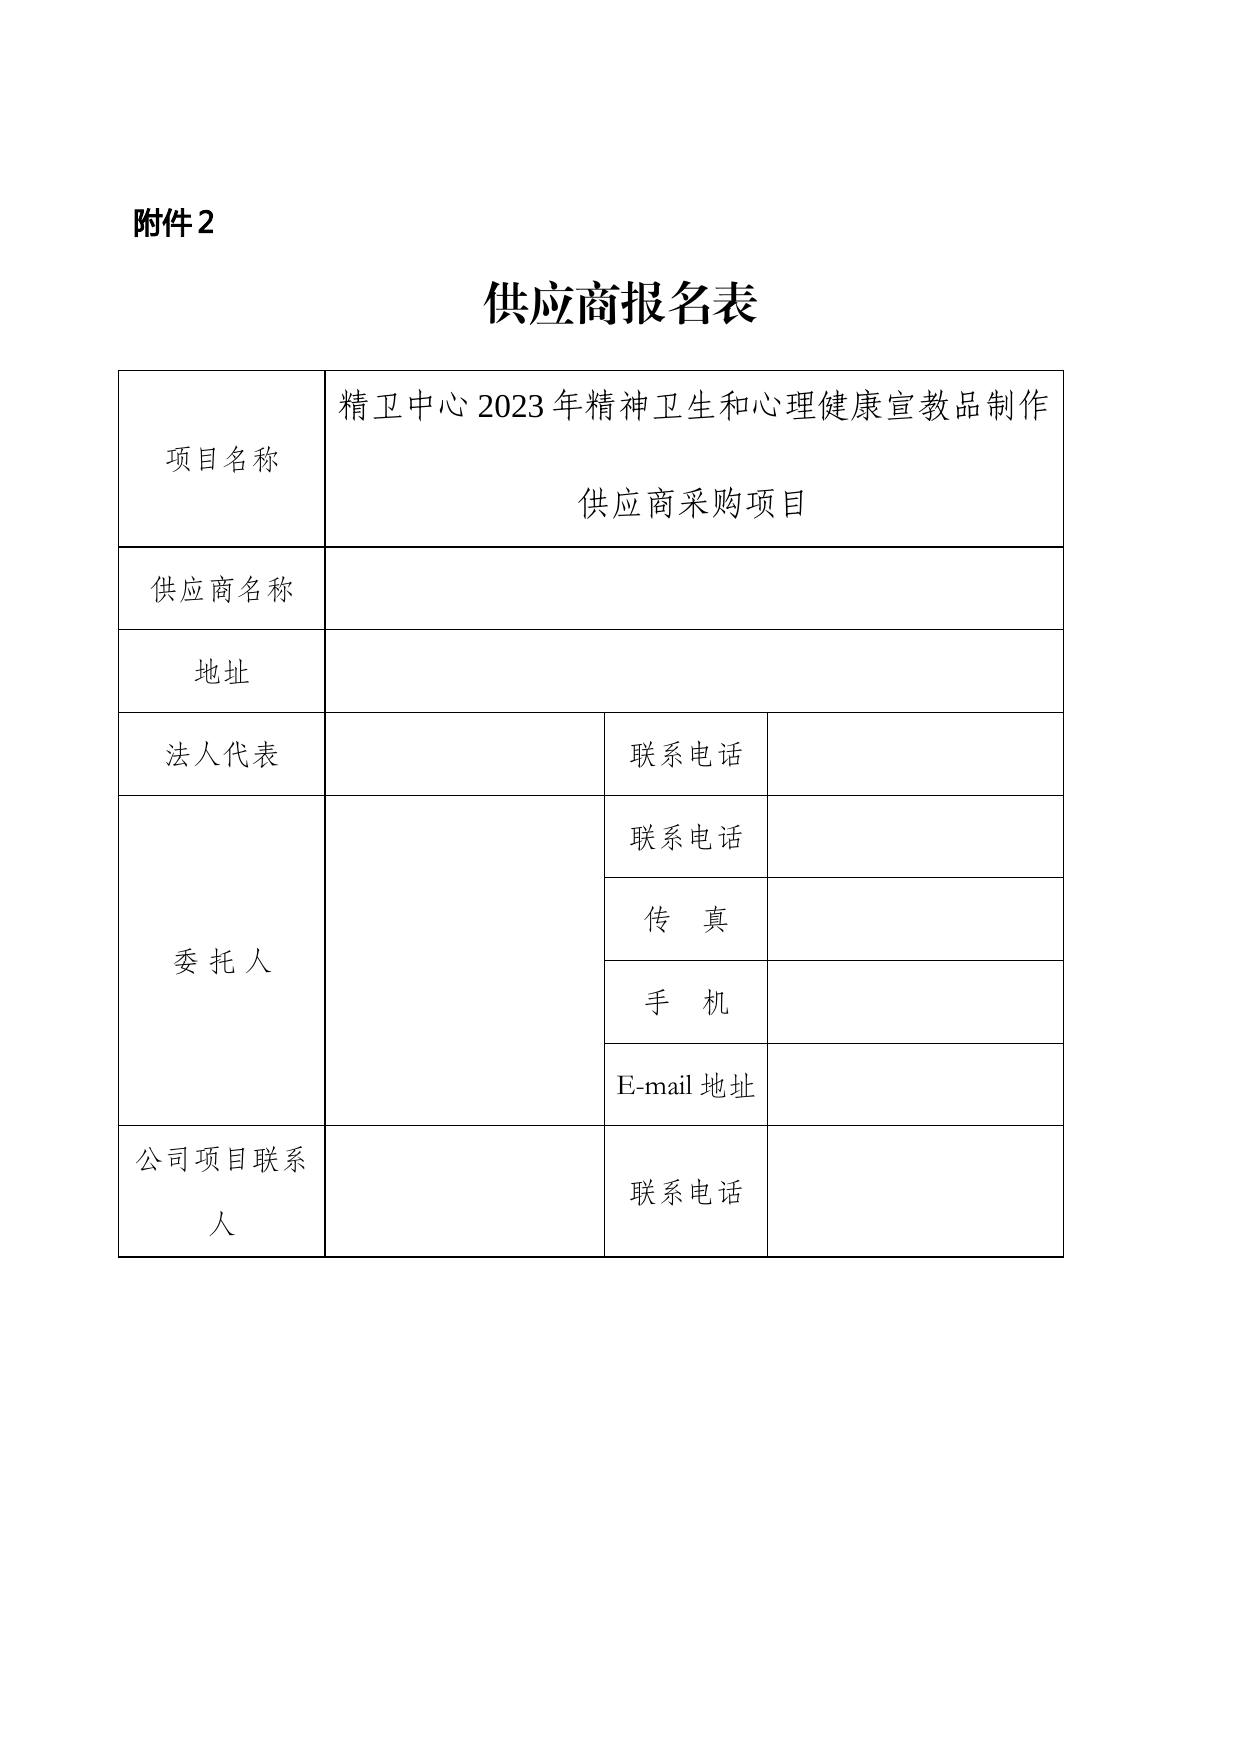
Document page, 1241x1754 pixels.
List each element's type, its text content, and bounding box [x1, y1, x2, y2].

table_cell 公司项目联系人 [119, 1126, 324, 1256]
table_cell 手 机 [605, 961, 767, 1043]
table_cell 供应商名称 [119, 548, 324, 629]
table_cell [768, 1126, 1063, 1256]
table_cell [326, 796, 604, 1125]
table_cell [326, 713, 604, 794]
table_cell 联系电话 [605, 796, 767, 877]
table_cell 委 托 人 [119, 796, 324, 1125]
table_cell [326, 630, 1063, 712]
table_cell [326, 1126, 604, 1256]
table_cell [768, 796, 1063, 877]
text 供应商报名表 [148, 273, 1092, 338]
table_cell 联系电话 [605, 713, 767, 794]
table_cell 地址 [119, 630, 324, 712]
table_header 精卫中心2023年精神卫生和心理健康宣教品制作供应商采购项目 [326, 371, 1063, 546]
table_cell 传 真 [605, 878, 767, 960]
table_cell [768, 713, 1063, 794]
table_cell [768, 1044, 1063, 1125]
table_cell [326, 548, 1063, 629]
table_cell [768, 878, 1063, 960]
text 附件2 [133, 189, 1092, 254]
table_cell E-mail地址 [605, 1044, 767, 1125]
table_cell [768, 961, 1063, 1043]
table_cell 法人代表 [119, 713, 324, 794]
table_cell 联系电话 [605, 1126, 767, 1256]
table_header 项目名称 [119, 371, 324, 546]
